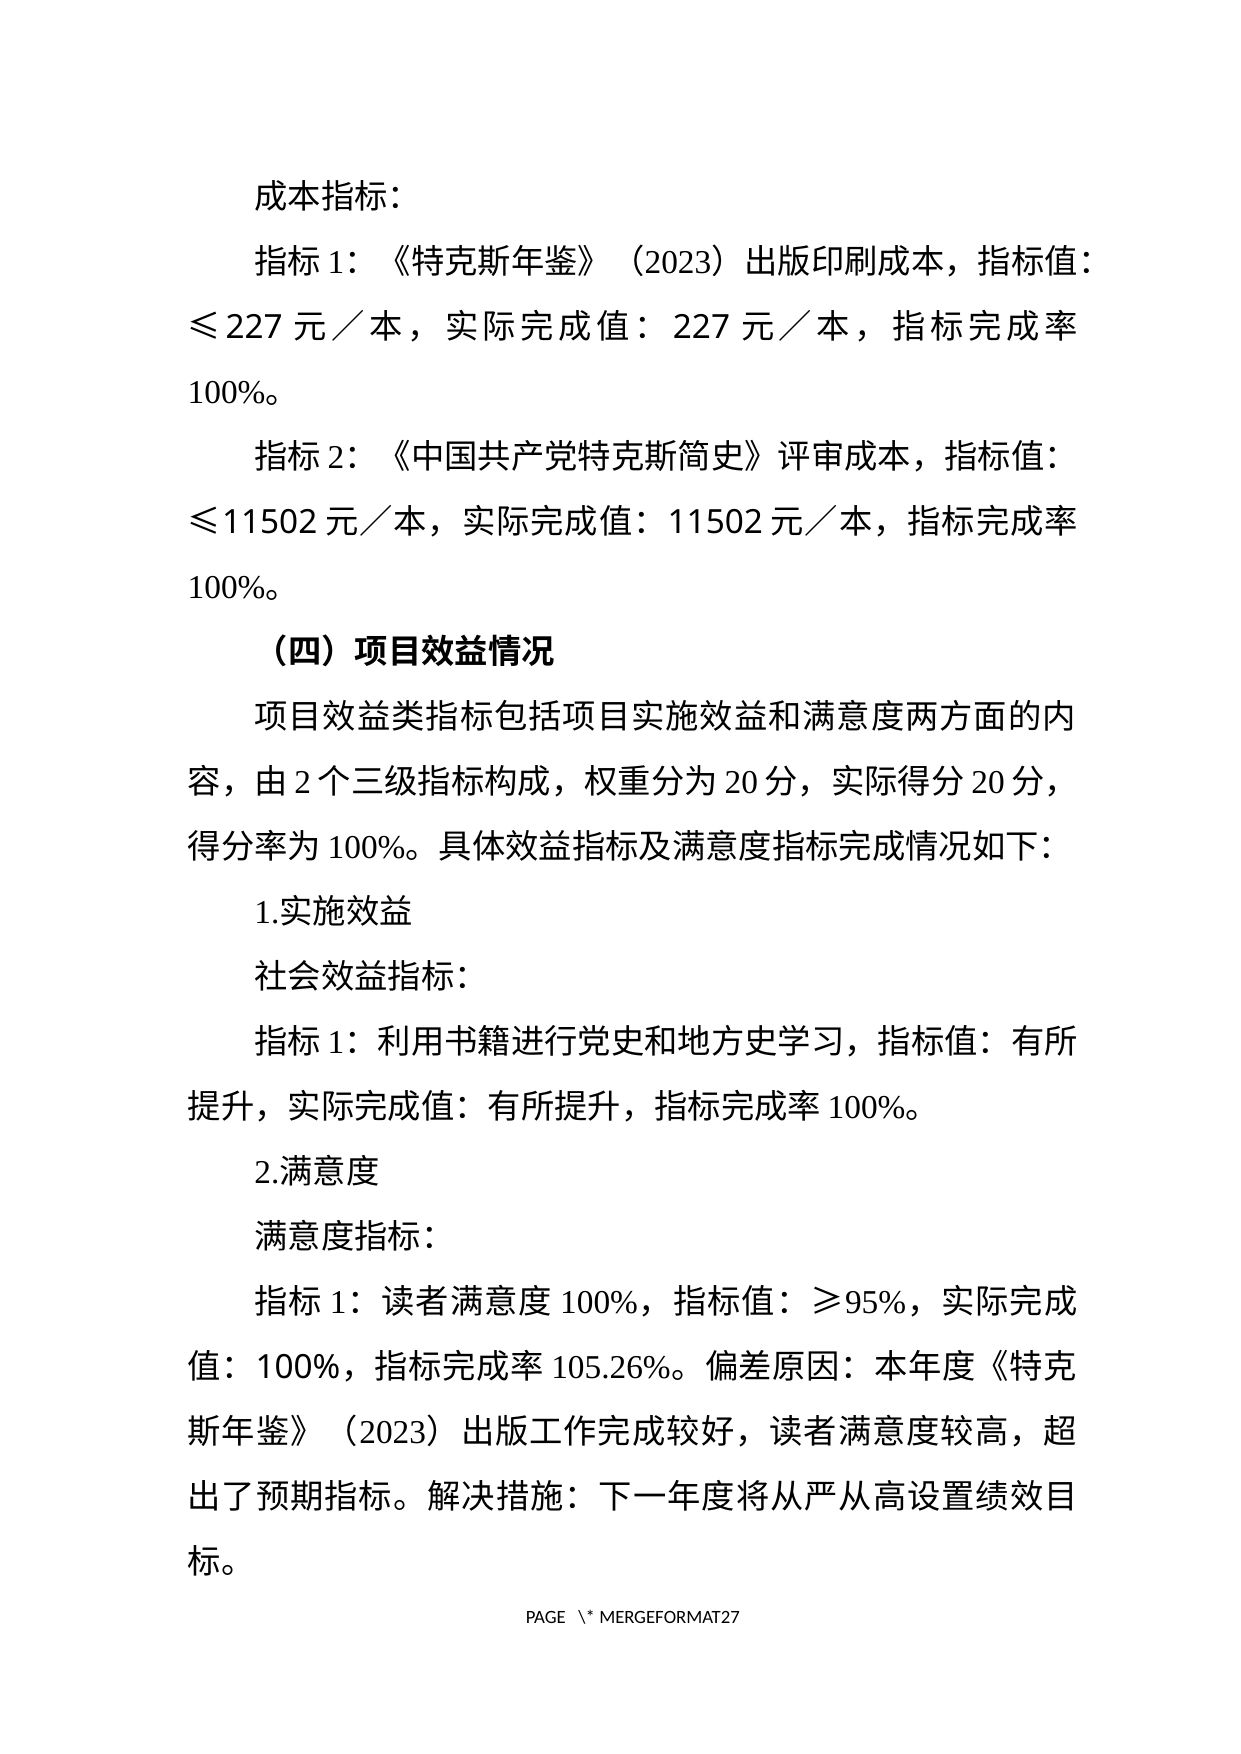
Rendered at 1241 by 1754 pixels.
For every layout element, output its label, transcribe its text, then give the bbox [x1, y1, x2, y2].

text 项目效益类指标包括项目实施效益和满意度两方面的内容，由2个三级指标构成，权重分为20分，实际得分20分，得分率为100%。具体效益指标及满意度指标完成情况如下： [187, 682, 1078, 877]
text 成本指标： [187, 162, 1078, 227]
text 满意度指标： [187, 1202, 1078, 1267]
text 社会效益指标： [187, 942, 1078, 1007]
text 1.实施效益 [187, 877, 1078, 942]
text 2.满意度 [187, 1137, 1078, 1202]
text 指标2：《中国共产党特克斯简史》评审成本，指标值：≤11502元／本，实际完成值：11502元／本，指标完成率100%。 [187, 422, 1078, 617]
text （四）项目效益情况 [187, 617, 1078, 682]
text 指标1：利用书籍进行党史和地方史学习，指标值：有所提升，实际完成值：有所提升，指标完成率100%。 [187, 1007, 1078, 1137]
text 指标1：读者满意度100%，指标值：≥95%，实际完成值：100%，指标完成率105.26%。偏差原因：本年度《特克斯年鉴》（2023）出版工作完成较好，读者满意度较高，超出了预期指标。解决措施：下一年度将从严从高设置绩效目标。 [187, 1267, 1078, 1592]
text 指标1：《特克斯年鉴》（2023）出版印刷成本，指标值：≤227元／本，实际完成值：227元／本，指标完成率100%。 [187, 227, 1078, 422]
